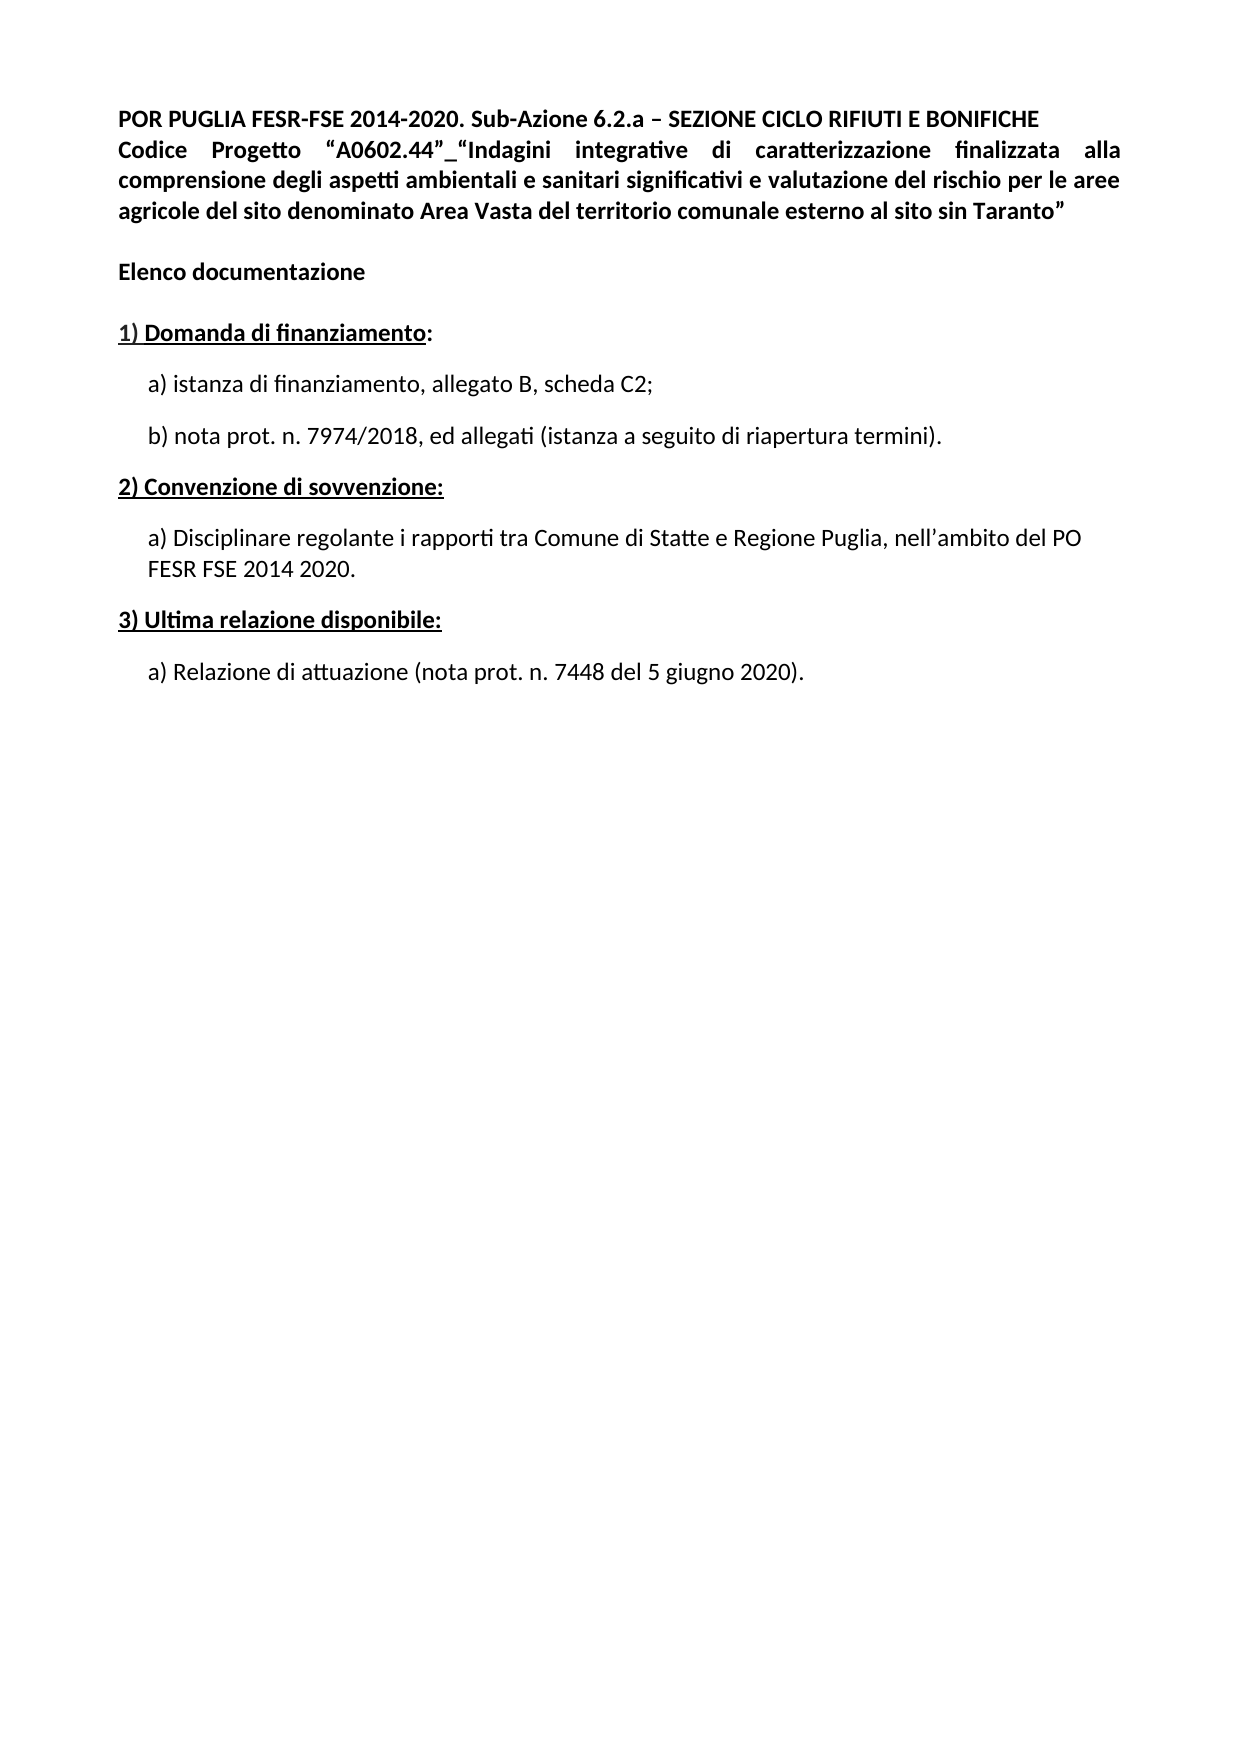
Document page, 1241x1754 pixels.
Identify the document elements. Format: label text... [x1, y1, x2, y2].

text a) Relazione di attuazione (nota prot. n. 7448 del 5 giugno 2020). [118, 656, 1122, 686]
text b) nota prot. n. 7974/2018, ed allegati (istanza a seguito di riapertura termini). [148, 420, 1122, 450]
text a) Disciplinare regolante i rapporti tra Comune di Statte e Regione Puglia, nell’ambito del PO FESR FSE 2014 2020. [148, 522, 1122, 583]
text POR PUGLIA FESR-FSE 2014-2020. Sub-Azione 6.2.a – SEZIONE CICLO RIFIUTI E BONIFICHE [118, 103, 1122, 134]
text a) istanza di finanziamento, allegato B, scheda C2; [148, 368, 1122, 399]
text 1) Domanda di finanziamento: [118, 317, 1122, 348]
text 2) Convenzione di sovvenzione: [118, 471, 1122, 502]
text Codice Progetto “A0602.44”_“Indagini integrative di caratterizzazione finalizzata alla comprensione degli aspetti ambientali e sanitari significativi e valutazione del rischio per le aree agricole del sito denominato Area Vasta del territorio comunale esterno al sito sin Taranto” [118, 134, 1122, 226]
text 3) Ultima relazione disponibile: [118, 604, 1122, 635]
text Elenco documentazione [118, 256, 1122, 287]
